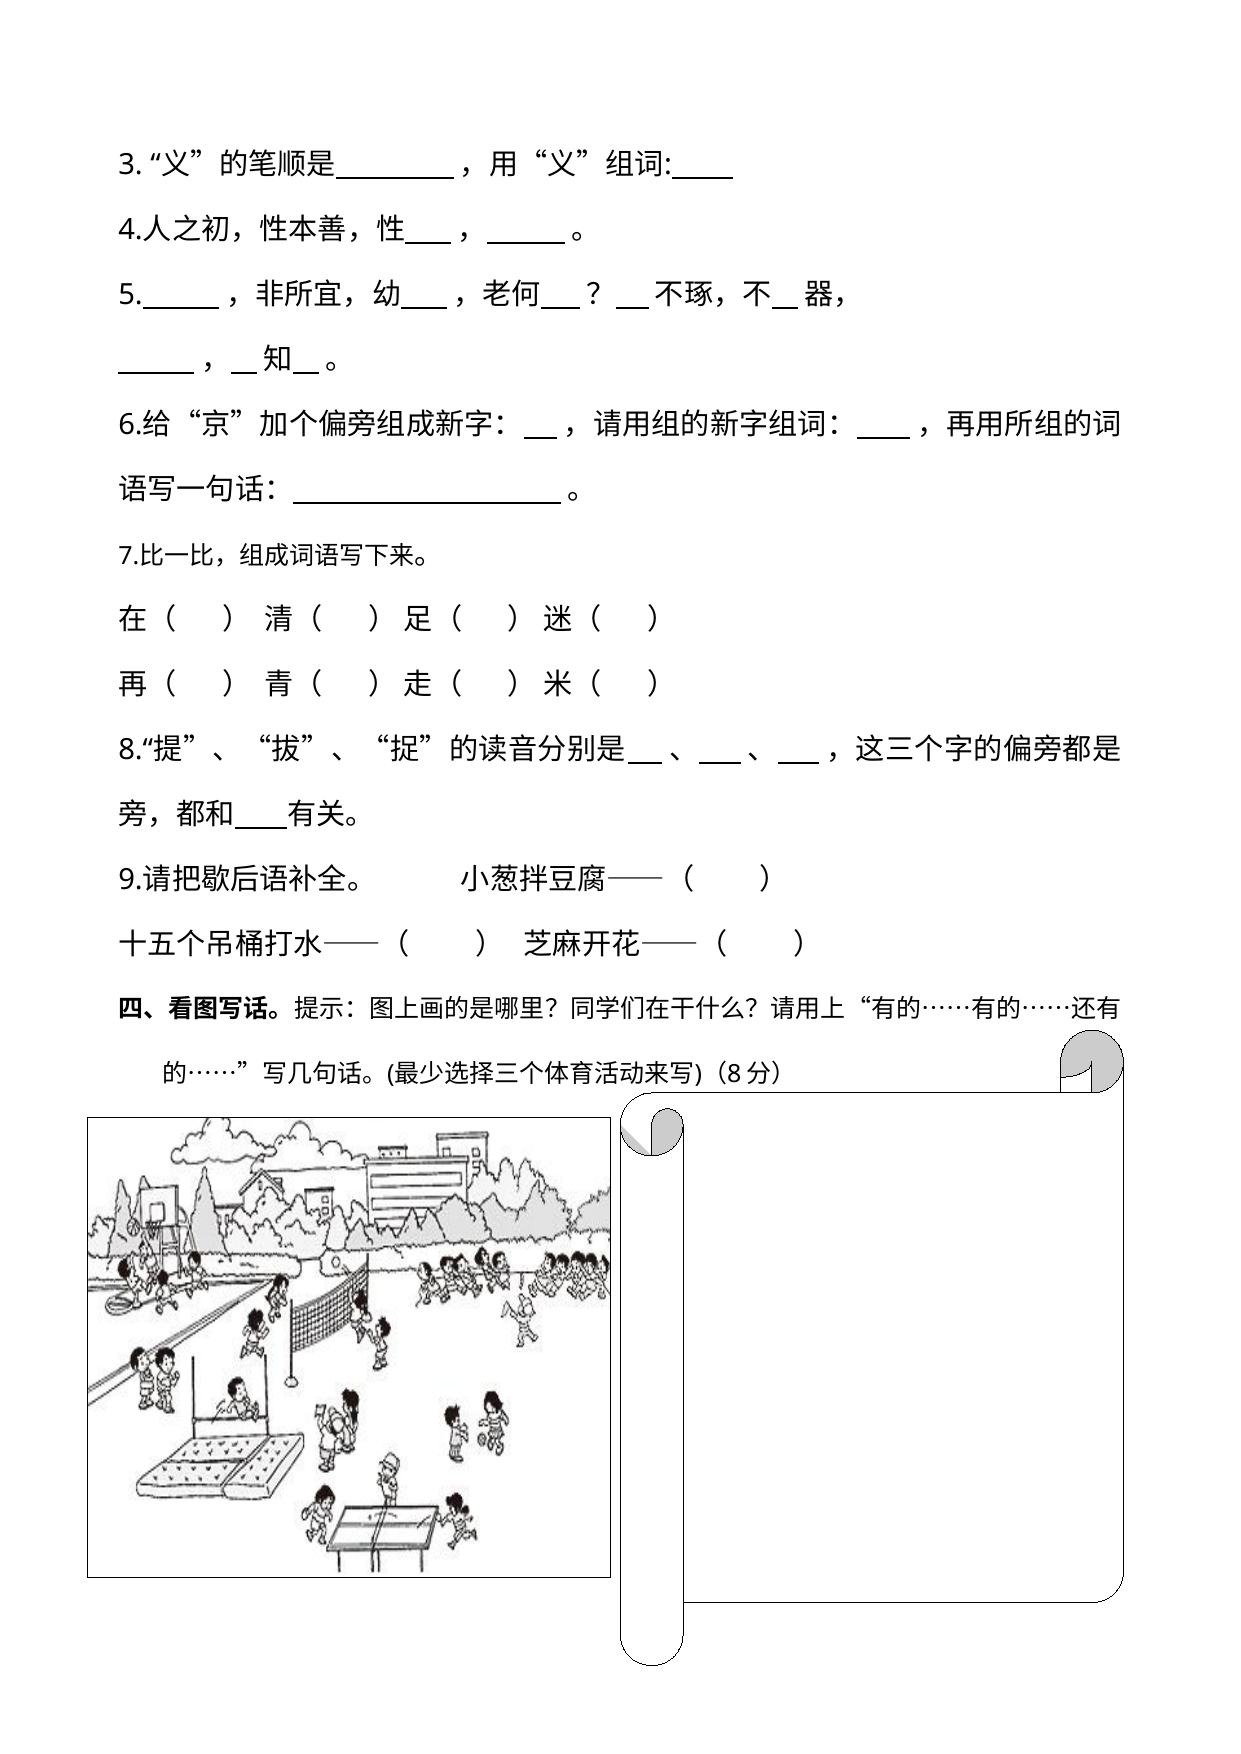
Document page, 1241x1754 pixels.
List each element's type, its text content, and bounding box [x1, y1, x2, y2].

text 十五个吊桶打水——（ ） 芝麻开花——（ ） [118, 909, 1122, 974]
text 7.比一比，组成词语写下来。 [118, 519, 1122, 584]
text 6.给“京”加个偏旁组成新字： ，请用组的新字组词： ，再用所组的词语写一句话： 。 [118, 389, 1122, 519]
text 再（ ） 青（ ） 走（ ） 米（ ） [118, 649, 1122, 714]
text ， 知 。 [118, 324, 1122, 389]
text 8.“提”、“拔”、“捉”的读音分别是 、 、 ，这三个字的偏旁都是 旁，都和 有关。 [118, 714, 1122, 844]
text 在（ ） 清（ ） 足（ ） 迷（ ） [118, 584, 1122, 649]
text 4.人之初，性本善，性 ， 。 [118, 194, 1122, 259]
text 四、看图写话。提示：图上画的是哪里？同学们在干什么？请用上“有的……有的……还有的……”写几句话。(最少选择三个体育活动来写)（8分） [118, 974, 1122, 1104]
picture [88, 1118, 610, 1577]
text 9.请把歇后语补全。 小葱拌豆腐——（ ） [118, 844, 1122, 909]
text 5. ，非所宜，幼 ，老何 ？ 不琢，不 器， [118, 259, 1122, 324]
text 3. “义”的笔顺是 ，用“义”组词: [118, 129, 1122, 194]
